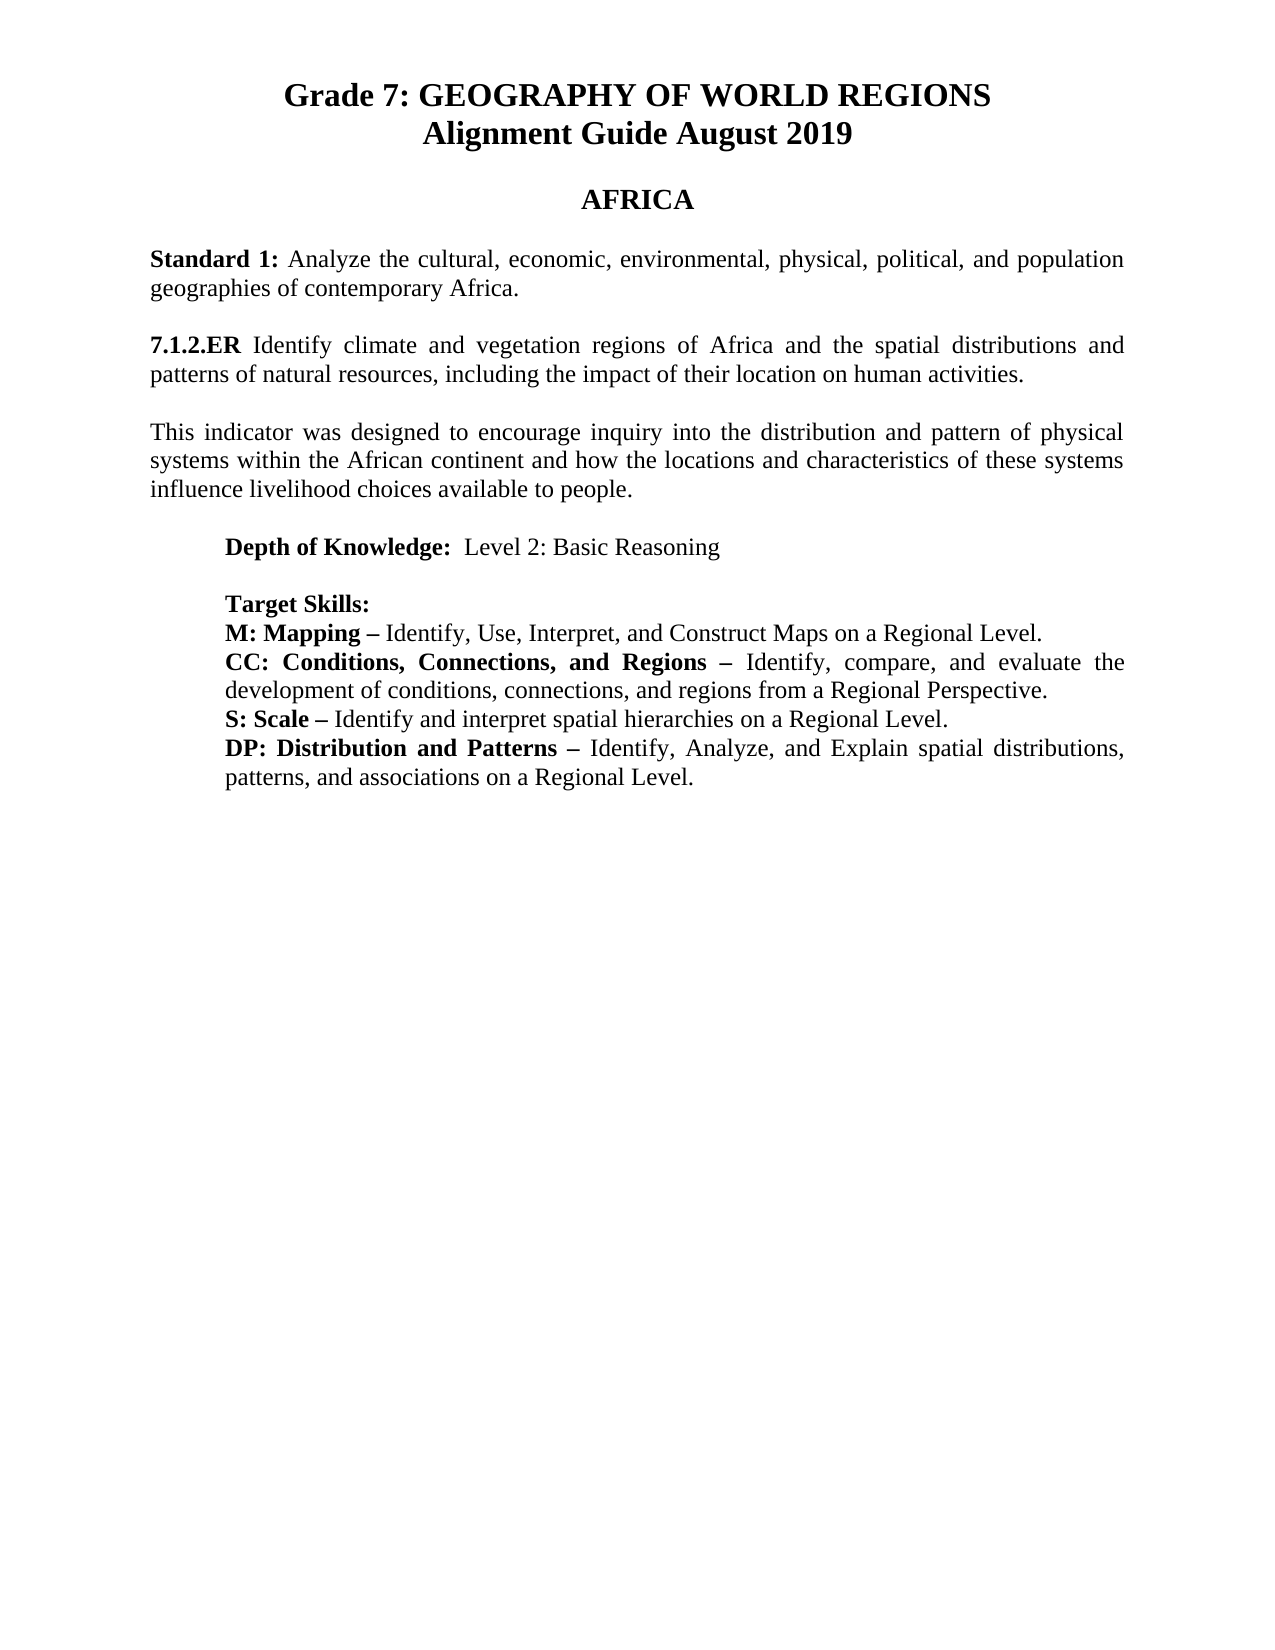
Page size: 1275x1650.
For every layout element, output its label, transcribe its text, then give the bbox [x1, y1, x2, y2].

text 7.1.2.ER Identify climate and vegetation regions of Africa and the spatial distributions and patterns of natural resources, including the impact of their location on human activities. [150, 330, 1125, 388]
text S: Scale – Identify and interpret spatial hierarchies on a Regional Level. [225, 704, 1125, 733]
text AFRICA [150, 182, 1125, 215]
text This indicator was designed to encourage inquiry into the distribution and pattern of physical systems within the African continent and how the locations and characteristics of these systems influence livelihood choices available to people. [150, 417, 1125, 503]
text CC: Conditions, Connections, and Regions – Identify, compare, and evaluate the development of conditions, connections, and regions from a Regional Perspective. [225, 647, 1125, 704]
text M: Mapping – Identify, Use, Interpret, and Construct Maps on a Regional Level. [225, 618, 1125, 647]
text DP: Distribution and Patterns – Identify, Analyze, and Explain spatial distributions, patterns, and associations on a Regional Level. [225, 733, 1125, 790]
text Standard 1: Analyze the cultural, economic, environmental, physical, political, and population geographies of contemporary Africa. [150, 244, 1125, 302]
text Depth of Knowledge: Level 2: Basic Reasoning [150, 532, 1125, 560]
text Target Skills: [150, 589, 1125, 618]
